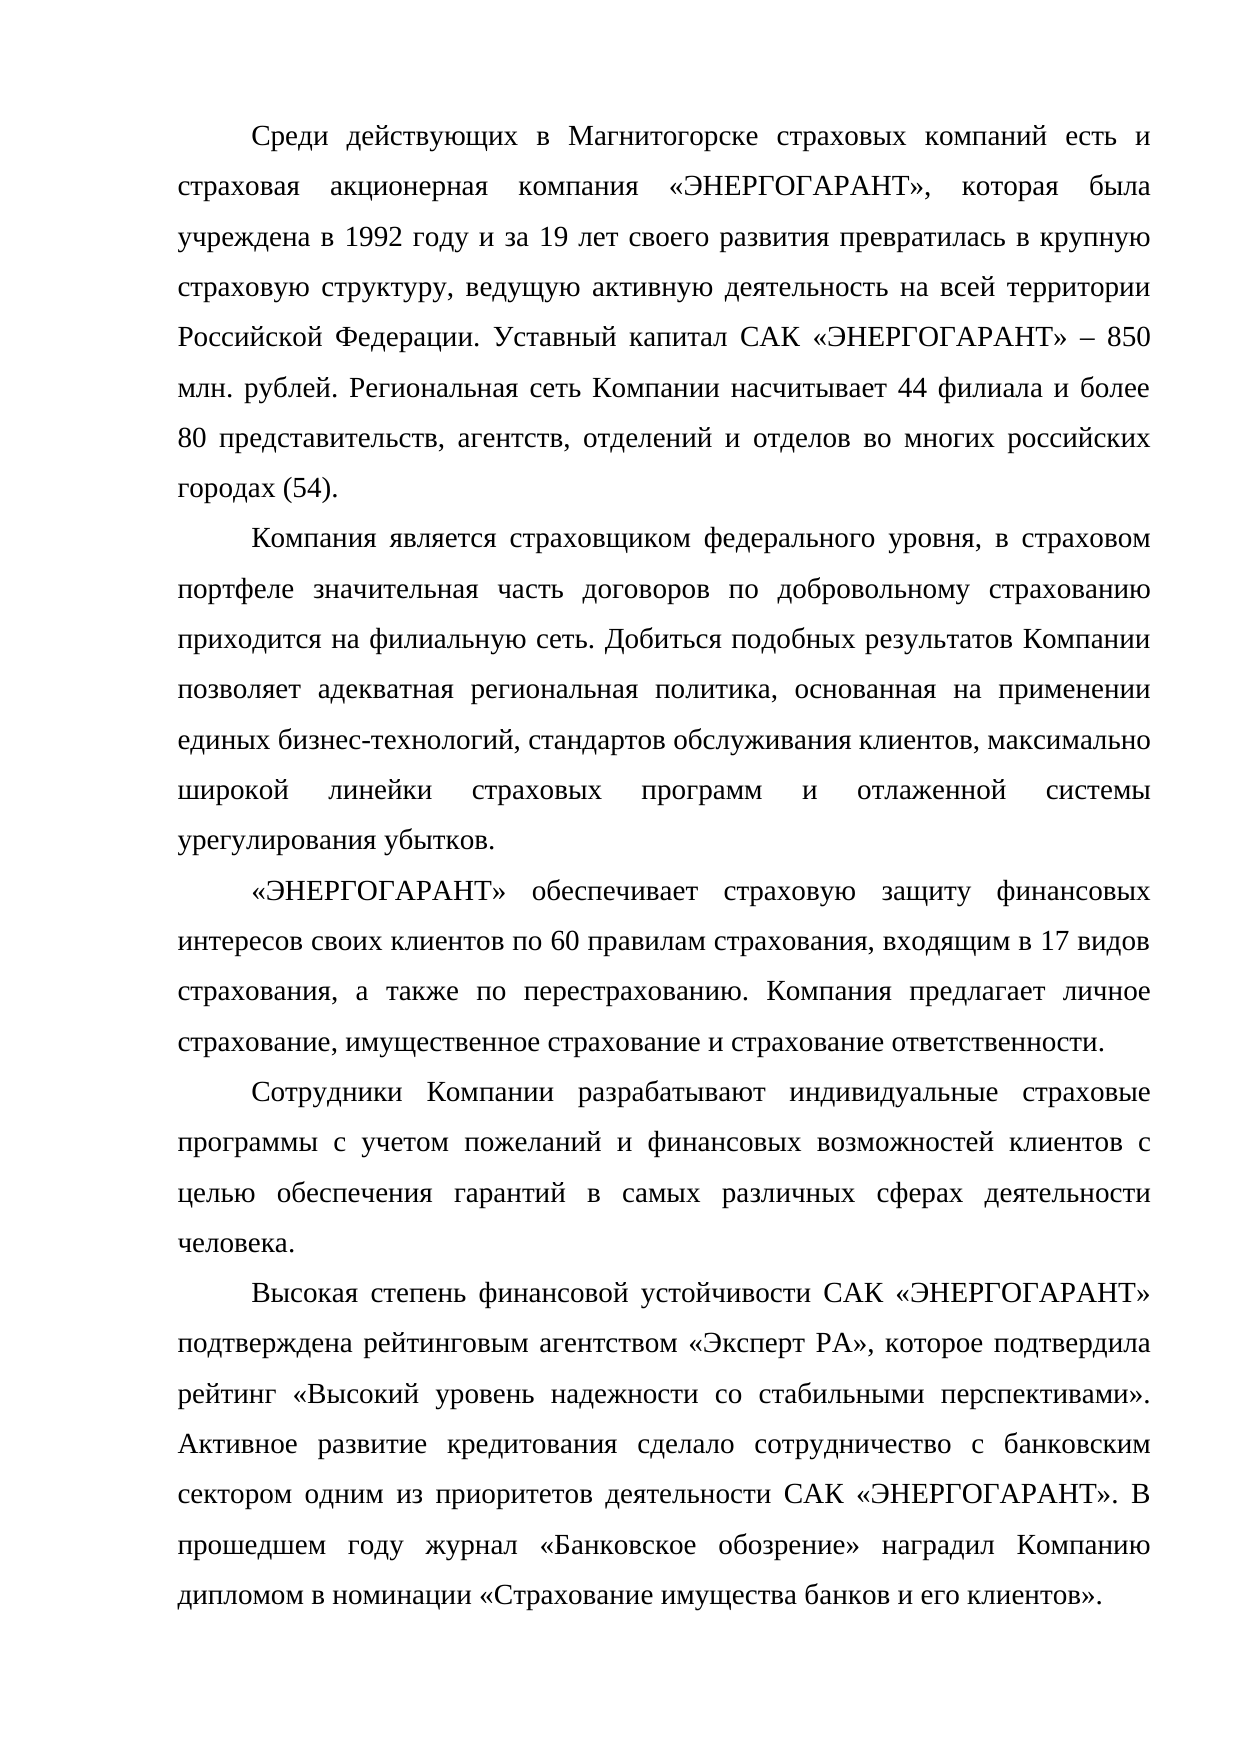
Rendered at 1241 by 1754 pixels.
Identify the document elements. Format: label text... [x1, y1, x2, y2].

text Высокая степень финансовой устойчивости САК «ЭНЕРГОГАРАНТ» подтверждена рейтинговым агентством «Эксперт РА», которое подтвердила рейтинг «Высокий уровень надежности со стабильными перспективами». Активное развитие кредитования сделало сотрудничество с банковским сектором одним из приоритетов деятельности САК «ЭНЕРГОГАРАНТ». В прошедшем году журнал «Банковское обозрение» наградил Компанию дипломом в номинации «Страхование имущества банков и его клиентов». [177, 1275, 1152, 1611]
text Компания является страховщиком федерального уровня, в страховом портфеле значительная часть договоров по добровольному страхованию приходится на филиальную сеть. Добиться подобных результатов Компании позволяет адекватная региональная политика, основанная на применении единых бизнес-технологий, стандартов обслуживания клиентов, максимально широкой линейки страховых программ и отлаженной системы урегулирования убытков. [177, 521, 1152, 856]
text «ЭНЕРГОГАРАНТ» обеспечивает страховую защиту финансовых интересов своих клиентов по 60 правилам страхования, входящим в 17 видов страхования, а также по перестрахованию. Компания предлагает личное страхование, имущественное страхование и страхование ответственности. [177, 873, 1152, 1057]
text Среди действующих в Магнитогорске страховых компаний есть и страховая акционерная компания «ЭНЕРГОГАРАНТ», которая была учреждена в 1992 году и за 19 лет своего развития превратилась в крупную страховую структуру, ведущую активную деятельность на всей территории Российской Федерации. Уставный капитал САК «ЭНЕРГОГАРАНТ» – 850 млн. рублей. Региональная сеть Компании насчитывает 44 филиала и более 80 представительств, агентств, отделений и отделов во многих российских городах (54). [177, 118, 1152, 504]
text Сотрудники Компании разрабатывают индивидуальные страховые программы с учетом пожеланий и финансовых возможностей клиентов с целью обеспечения гарантий в самых различных сферах деятельности человека. [177, 1074, 1152, 1258]
